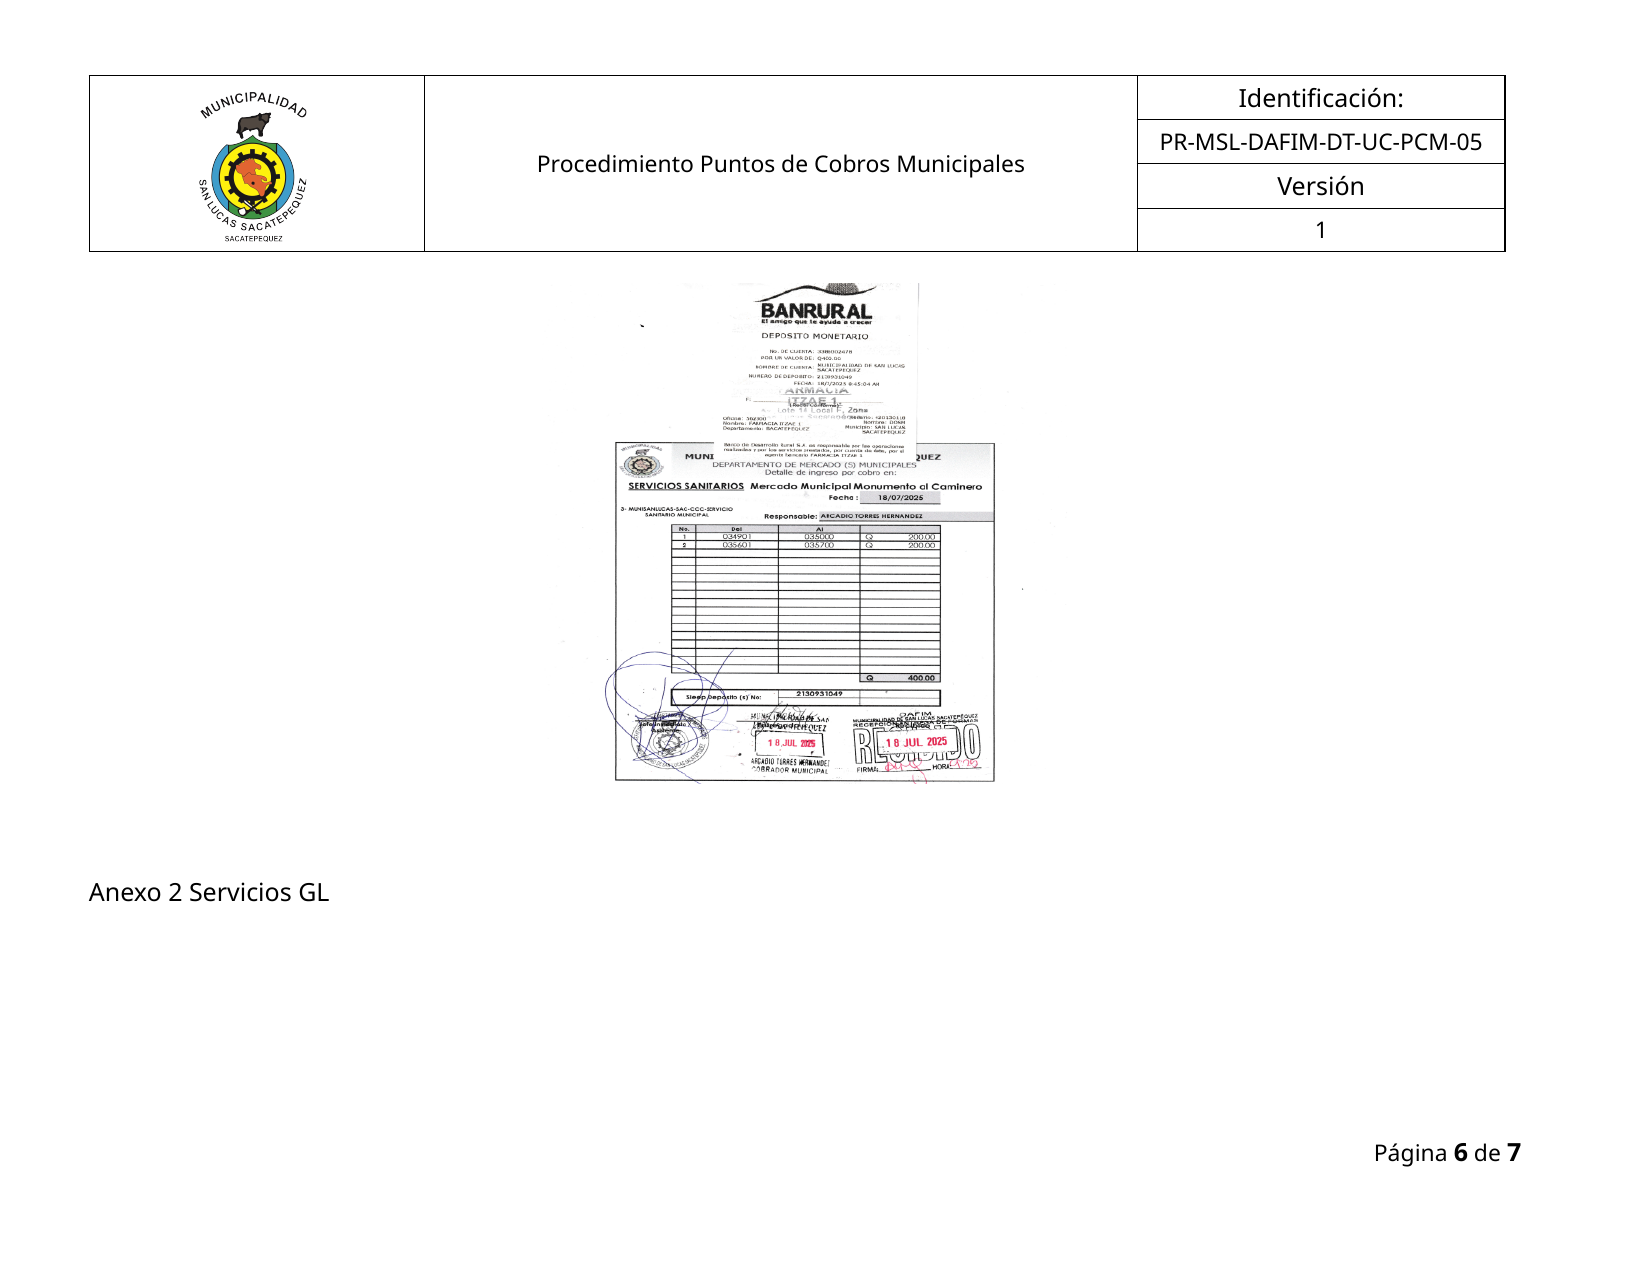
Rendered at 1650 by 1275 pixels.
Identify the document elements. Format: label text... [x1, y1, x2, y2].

text Anexo 2 Servicios GL [89, 875, 1521, 909]
picture [542, 283, 1068, 784]
picture [199, 92, 307, 242]
